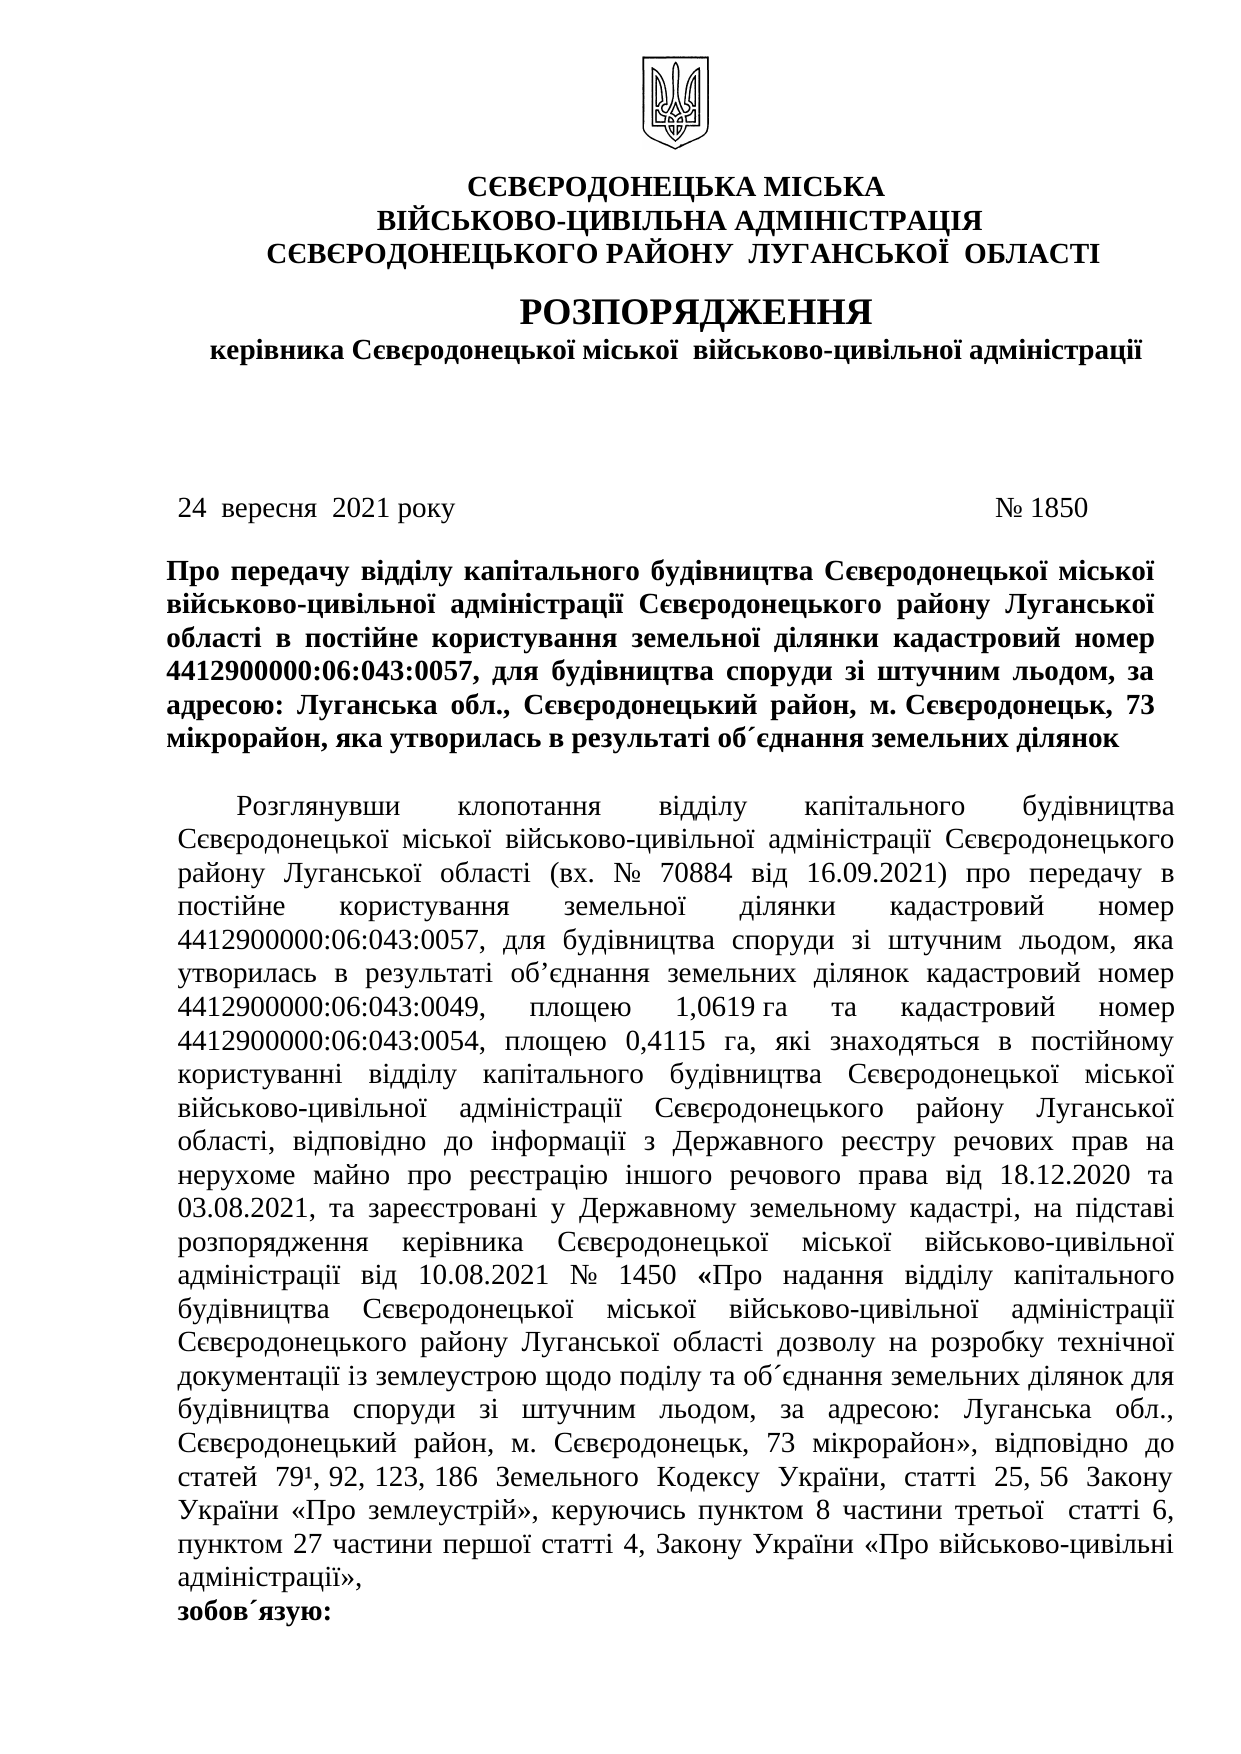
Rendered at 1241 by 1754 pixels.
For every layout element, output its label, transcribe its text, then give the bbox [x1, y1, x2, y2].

text 24 вересня 2021 року № 1850 [177, 490, 1175, 524]
text СЄВЄРОДОНЕЦЬКОГО РАЙОНУ ЛУГАНСЬКОЇ ОБЛАСТІ [177, 236, 1175, 270]
title РОЗПОРЯДЖЕННЯ [177, 289, 1215, 332]
text Розглянувши клопотання відділу капітального будівництва Сєвєродонецької міської військово-цивільної адміністрації Сєвєродонецького району Луганської області (вх. № 70884 від 16.09.2021) про передачу в постійне користування земельної ділянки кадастровий номер 4412900000:06:043:0057, для будівництва споруди зі штучним льодом, яка утворилась в результаті об’єднання земельних ділянок кадастровий номер 4412900000:06:043:0049, площею 1,0619 га та кадастровий номер 4412900000:06:043:0054, площею 0,4115 га, які знаходяться в постійному користуванні відділу капітального будівництва Сєвєродонецької міської військово-цивільної адміністрації Сєвєродонецького району Луганської області, відповідно до інформації з Державного реєстру речових прав на нерухоме майно про реєстрацію іншого речового права від 18.12.2020 та 03.08.2021, та зареєстровані у Державному земельному кадастрі, на підставі розпорядження керівника Сєвєродонецької міської військово-цивільної адміністрації від 10.08.2021 № 1450 «Про надання відділу капітального будівництва Сєвєродонецької міської військово-цивільної адміністрації Сєвєродонецького району Луганської області дозволу на розробку технічної документації із землеустрою щодо поділу та обˊєднання земельних ділянок для будівництва споруди зі штучним льодом, за адресою: Луганська обл., Сєвєродонецький район, м. Сєвєродонецьк, 73 мікрорайон», відповідно до статей 79¹, 92, 123, 186 Земельного Кодексу України, статті 25, 56 Закону України «Про землеустрій», керуючись пунктом 8 частини третьої статті 6, пунктом 27 частини першої статті 4, Закону України «Про військово-цивільні адміністрації», [177, 788, 1175, 1593]
table_header Про передачу відділу капітального будівництва Сєвєродонецької міської військово-цивільної адміністрації Сєвєродонецького району Луганської області в постійне користування земельної ділянки кадастровий номер 4412900000:06:043:0057, для будівництва споруди зі штучним льодом, за адресою: Луганська обл., Сєвєродонецький район, м. Сєвєродонецьк, 73 мікрорайон, яка утворилась в результаті обˊєднання земельних ділянок [155, 553, 1166, 788]
text СЄВЄРОДОНЕЦЬКА МІСЬКА [177, 169, 1175, 203]
picture [642, 56, 710, 150]
text ВІЙСЬКОВО-ЦИВІЛЬНА АДМІНІСТРАЦІЯ [177, 203, 1175, 236]
text зобовˊязую: [177, 1593, 1175, 1626]
text керівника Сєвєродонецької міської військово-цивільної адміністрації [177, 332, 1175, 366]
